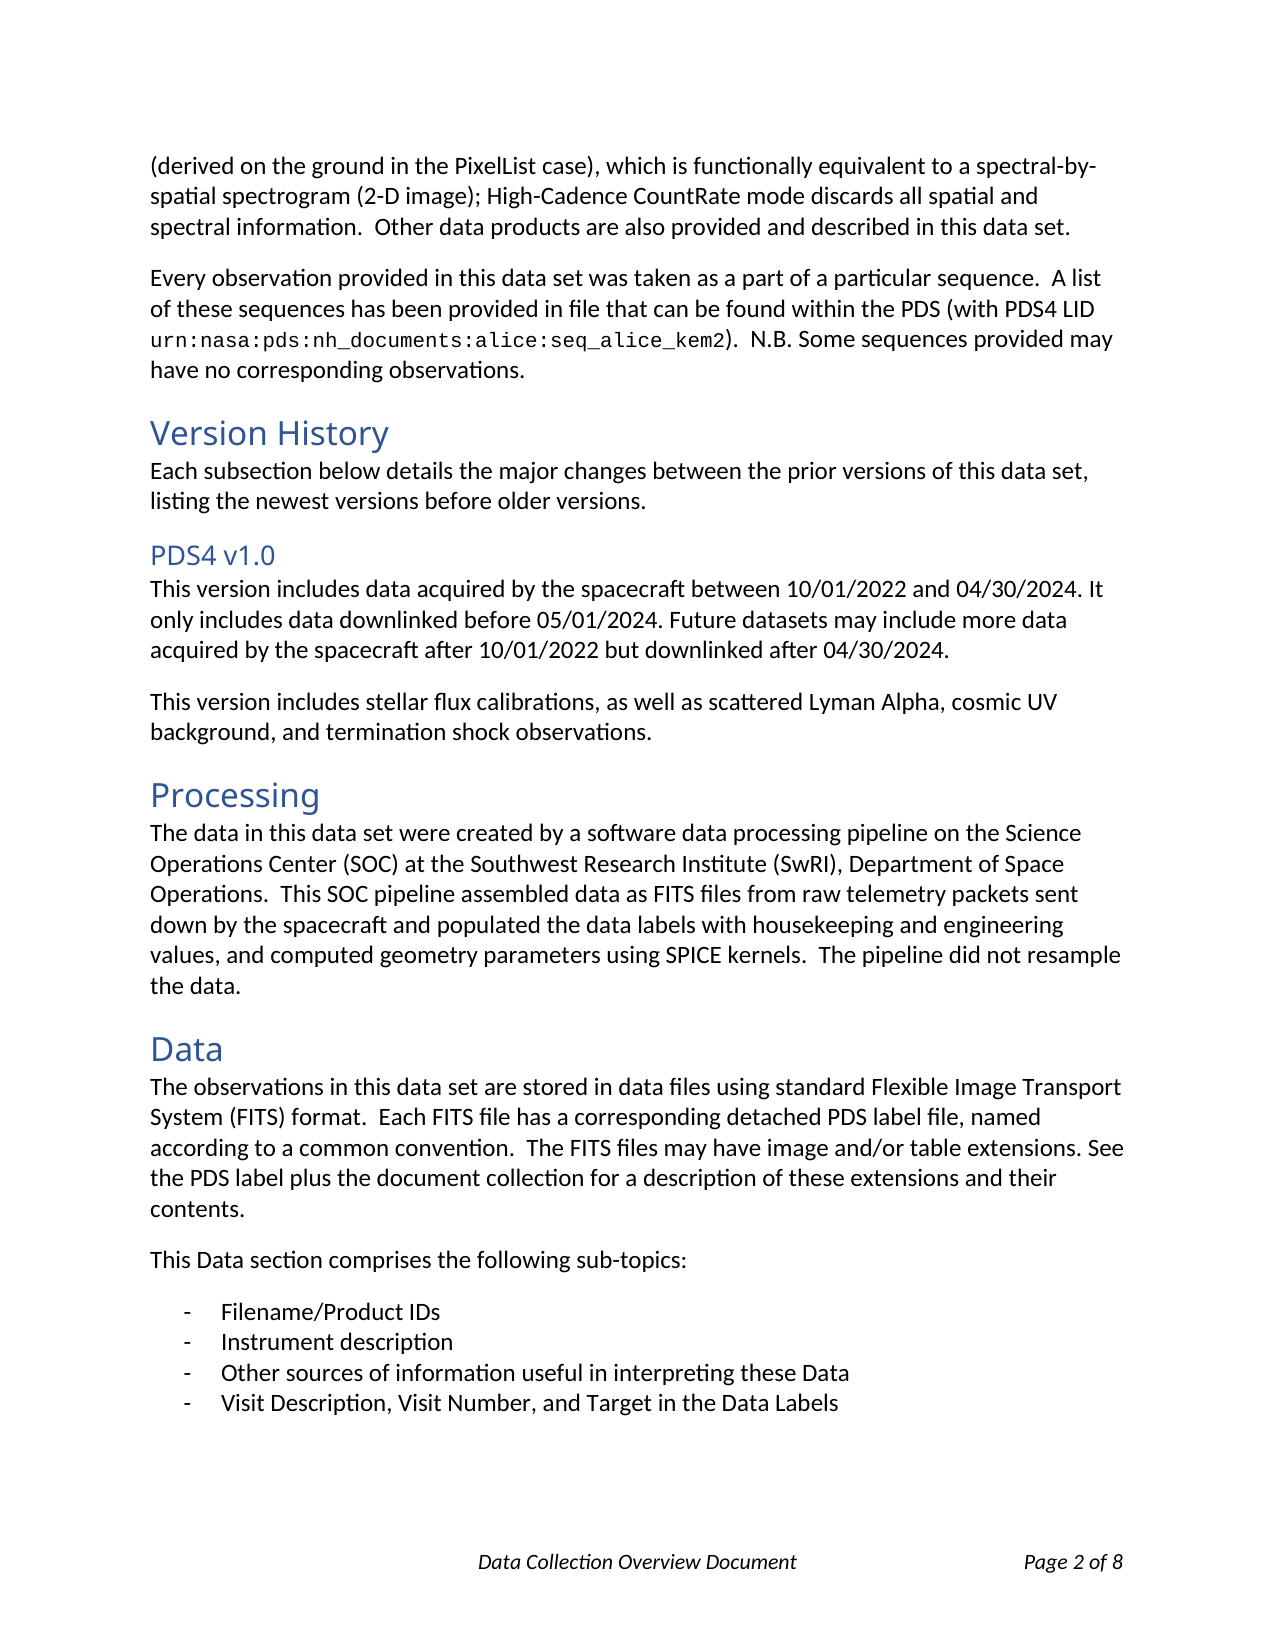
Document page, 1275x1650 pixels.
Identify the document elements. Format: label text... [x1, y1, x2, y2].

list Instrument description [183, 1326, 1125, 1357]
list Visit Description, Visit Number, and Target in the Data Labels [183, 1387, 1125, 1418]
text Each subsection below details the major changes between the prior versions of this data set, listing the newest versions before older versions. [150, 455, 1125, 516]
subtitle Data [150, 1026, 1125, 1071]
text Every observation provided in this data set was taken as a part of a particular sequence. A list of these sequences has been provided in file that can be found within the PDS (with PDS4 LID urn:nasa:pds:nh_documents:alice:seq_alice_kem2). N.B. Some sequences provided may have no corresponding observations. [150, 262, 1125, 384]
list Other sources of information useful in interpreting these Data [183, 1357, 1125, 1387]
text This version includes data acquired by the spacecraft between 10/01/2022 and 04/30/2024. It only includes data downlinked before 05/01/2024. Future datasets may include more data acquired by the spacecraft after 10/01/2022 but downlinked after 04/30/2024. [150, 574, 1125, 665]
text The data in this data set were created by a software data processing pipeline on the Science Operations Center (SOC) at the Southwest Research Institute (SwRI), Department of Space Operations. This SOC pipeline assembled data as FITS files from raw telemetry packets sent down by the spacecraft and populated the data labels with housekeeping and engineering values, and computed geometry parameters using SPICE kernels. The pipeline did not resample the data. [150, 817, 1125, 1001]
subtitle Processing [150, 772, 1125, 817]
subtitle Version History [150, 409, 1125, 455]
text This version includes stellar flux calibrations, as well as scattered Lyman Alpha, cosmic UV background, and termination shock observations. [150, 686, 1125, 747]
list Filename/Product IDs [183, 1296, 1125, 1326]
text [150, 150, 1125, 242]
text This Data section comprises the following sub-topics: [150, 1244, 1125, 1275]
subtitle PDS4 v1.0 [150, 537, 1125, 574]
text The observations in this data set are stored in data files using standard Flexible Image Transport System (FITS) format. Each FITS file has a corresponding detached PDS label file, named according to a common convention. The FITS files may have image and/or table extensions. See the PDS label plus the document collection for a description of these extensions and their contents. [150, 1071, 1125, 1224]
